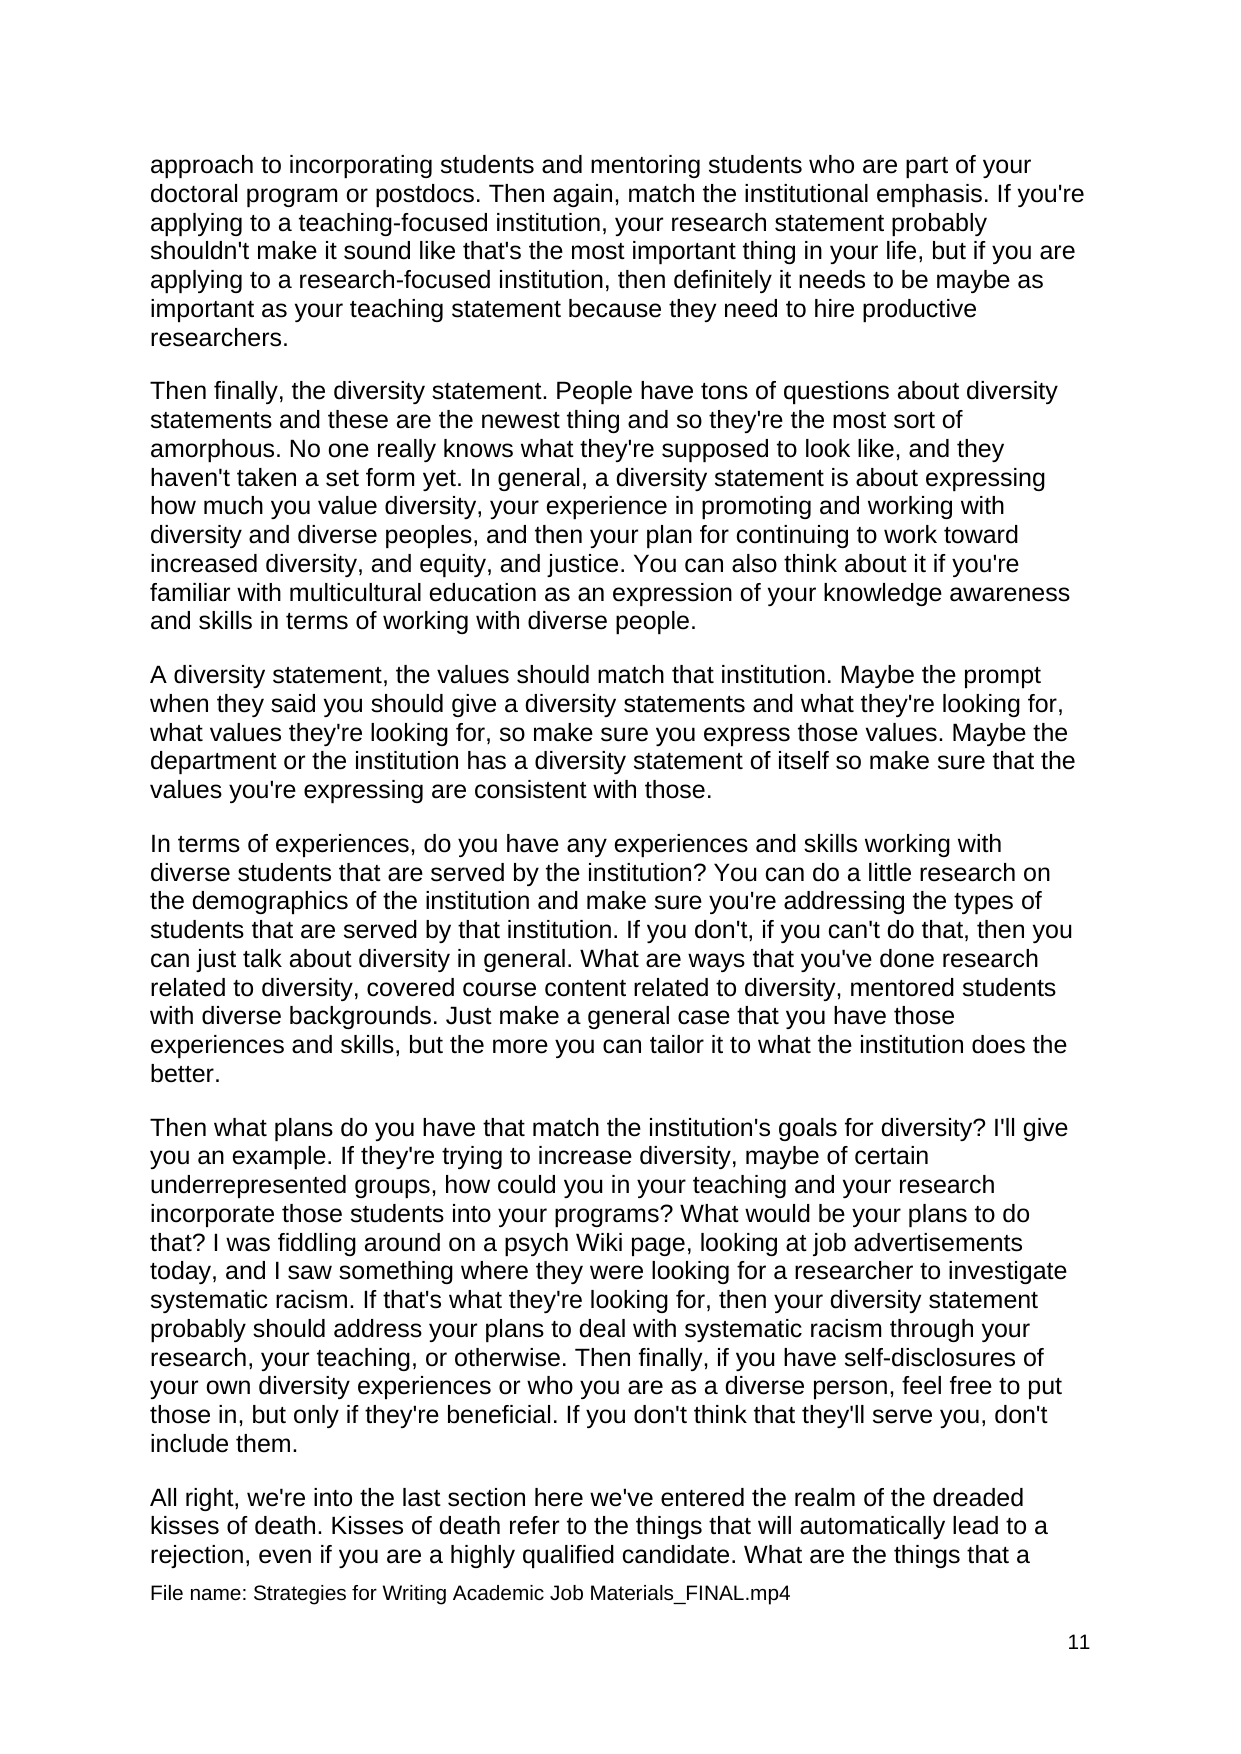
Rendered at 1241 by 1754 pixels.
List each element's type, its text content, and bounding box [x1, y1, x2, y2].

text Then what plans do you have that match the institution's goals for diversity? I'll give you an example. If they're trying to increase diversity, maybe of certain underrepresented groups, how could you in your teaching and your research incorporate those students into your programs? What would be your plans to do that? I was fiddling around on a psych Wiki page, looking at job advertisements today, and I saw something where they were looking for a researcher to investigate systematic racism. If that's what they're looking for, then your diversity statement probably should address your plans to deal with systematic racism through your research, your teaching, or otherwise. Then finally, if you have self-disclosures of your own diversity experiences or who you are as a diverse person, feel free to put those in, but only if they're beneficial. If you don't think that they'll serve you, don't include them. [150, 1112, 1090, 1457]
text Then finally, the diversity statement. People have tons of questions about diversity statements and these are the newest thing and so they're the most sort of amorphous. No one really knows what they're supposed to look like, and they haven't taken a set form yet. In general, a diversity statement is about expressing how much you value diversity, your experience in promoting and working with diversity and diverse peoples, and then your plan for continuing to work toward increased diversity, and equity, and justice. You can also think about it if you're familiar with multicultural education as an expression of your knowledge awareness and skills in terms of working with diverse people. [150, 376, 1090, 635]
text In terms of experiences, do you have any experiences and skills working with diverse students that are served by the institution? You can do a little research on the demographics of the institution and make sure you're addressing the types of students that are served by that institution. If you don't, if you can't do that, then you can just talk about diversity in general. What are ways that you've done research related to diversity, covered course content related to diversity, mentored students with diverse backgrounds. Just make a general case that you have those experiences and skills, but the more you can tailor it to what the institution does the better. [150, 829, 1090, 1087]
text A diversity statement, the values should match that institution. Maybe the prompt when they said you should give a diversity statements and what they're looking for, what values they're looking for, so make sure you express those values. Maybe the department or the institution has a diversity statement of itself so make sure that the values you're expressing are consistent with those. [150, 660, 1090, 804]
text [150, 1482, 1090, 1569]
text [150, 150, 1090, 351]
